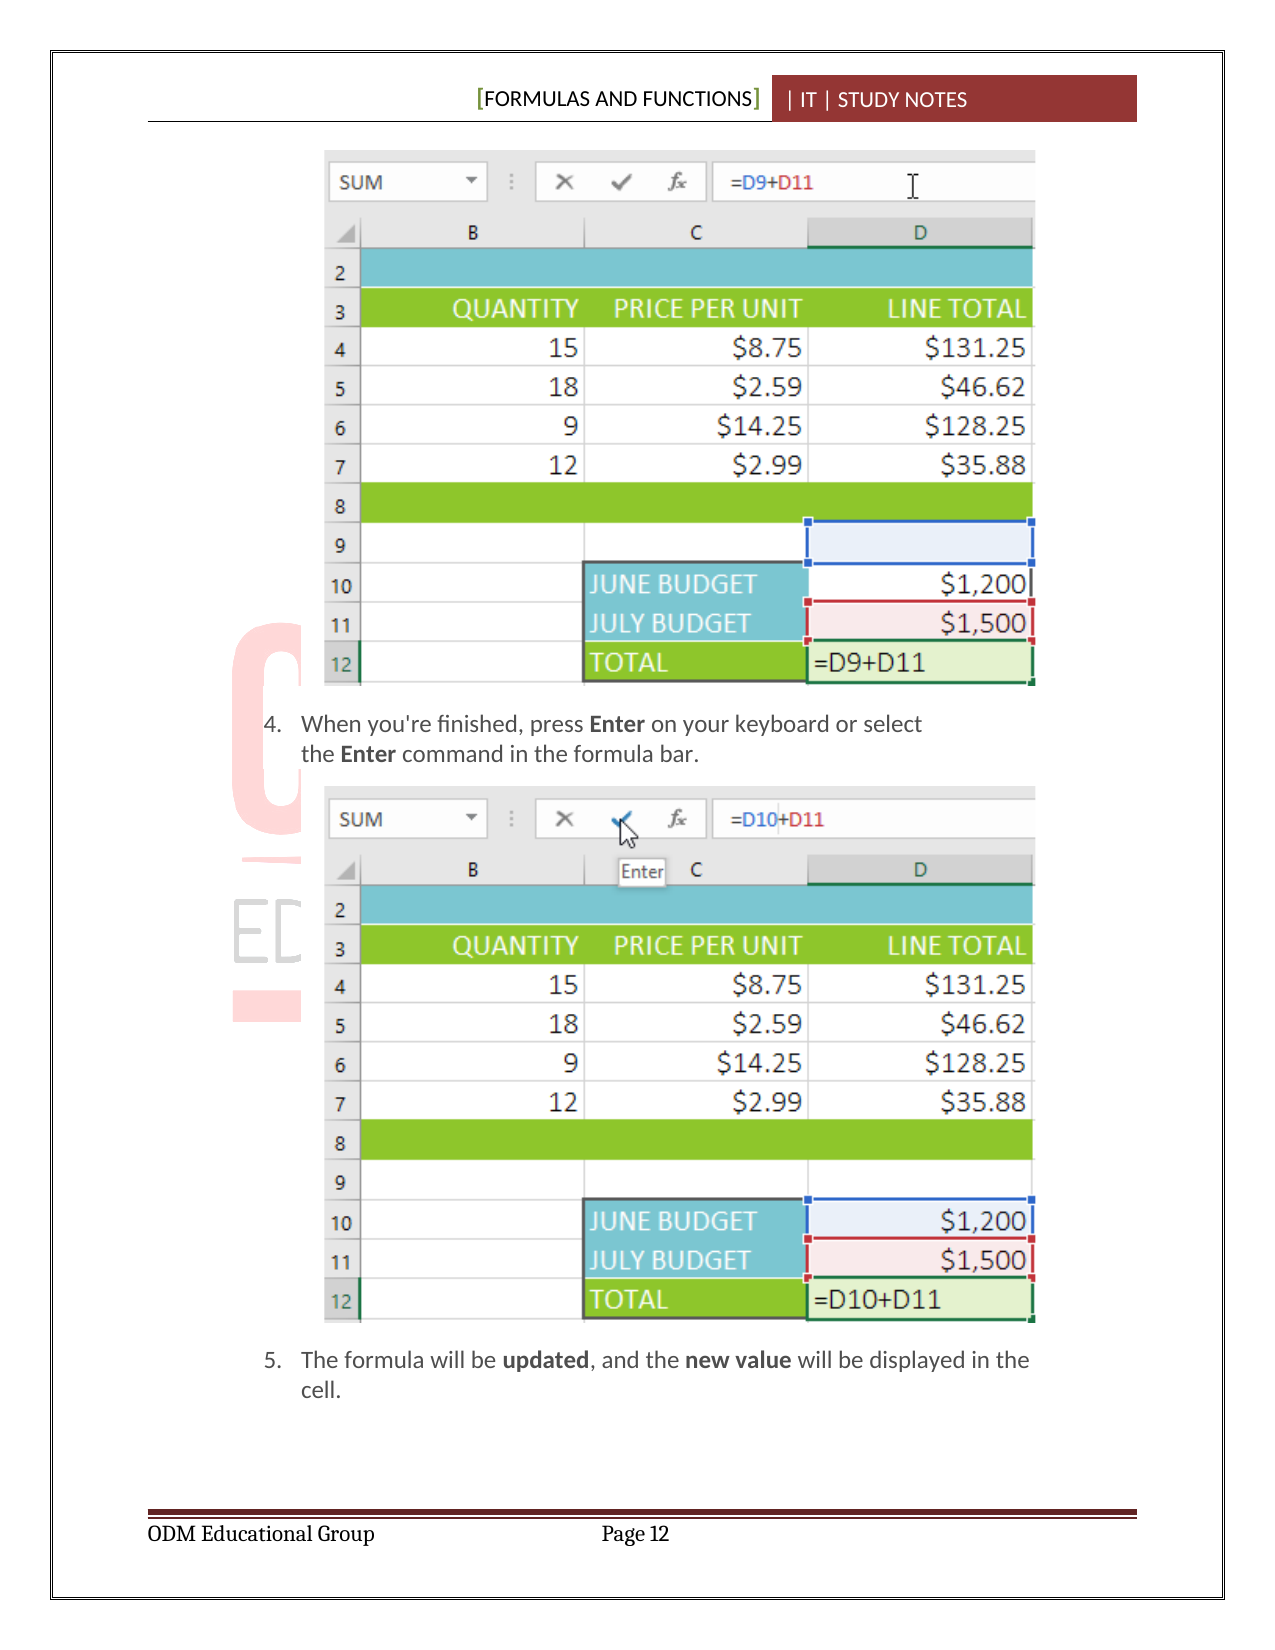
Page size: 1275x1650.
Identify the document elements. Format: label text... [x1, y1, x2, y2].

list When you're finished, press Enter on your keyboard or select the Enter command in the formula bar. [263, 708, 1059, 769]
picture [324, 786, 1036, 1323]
picture [324, 150, 1036, 686]
list The formula will be updated, and the new value will be displayed in the cell. [263, 1344, 1059, 1405]
